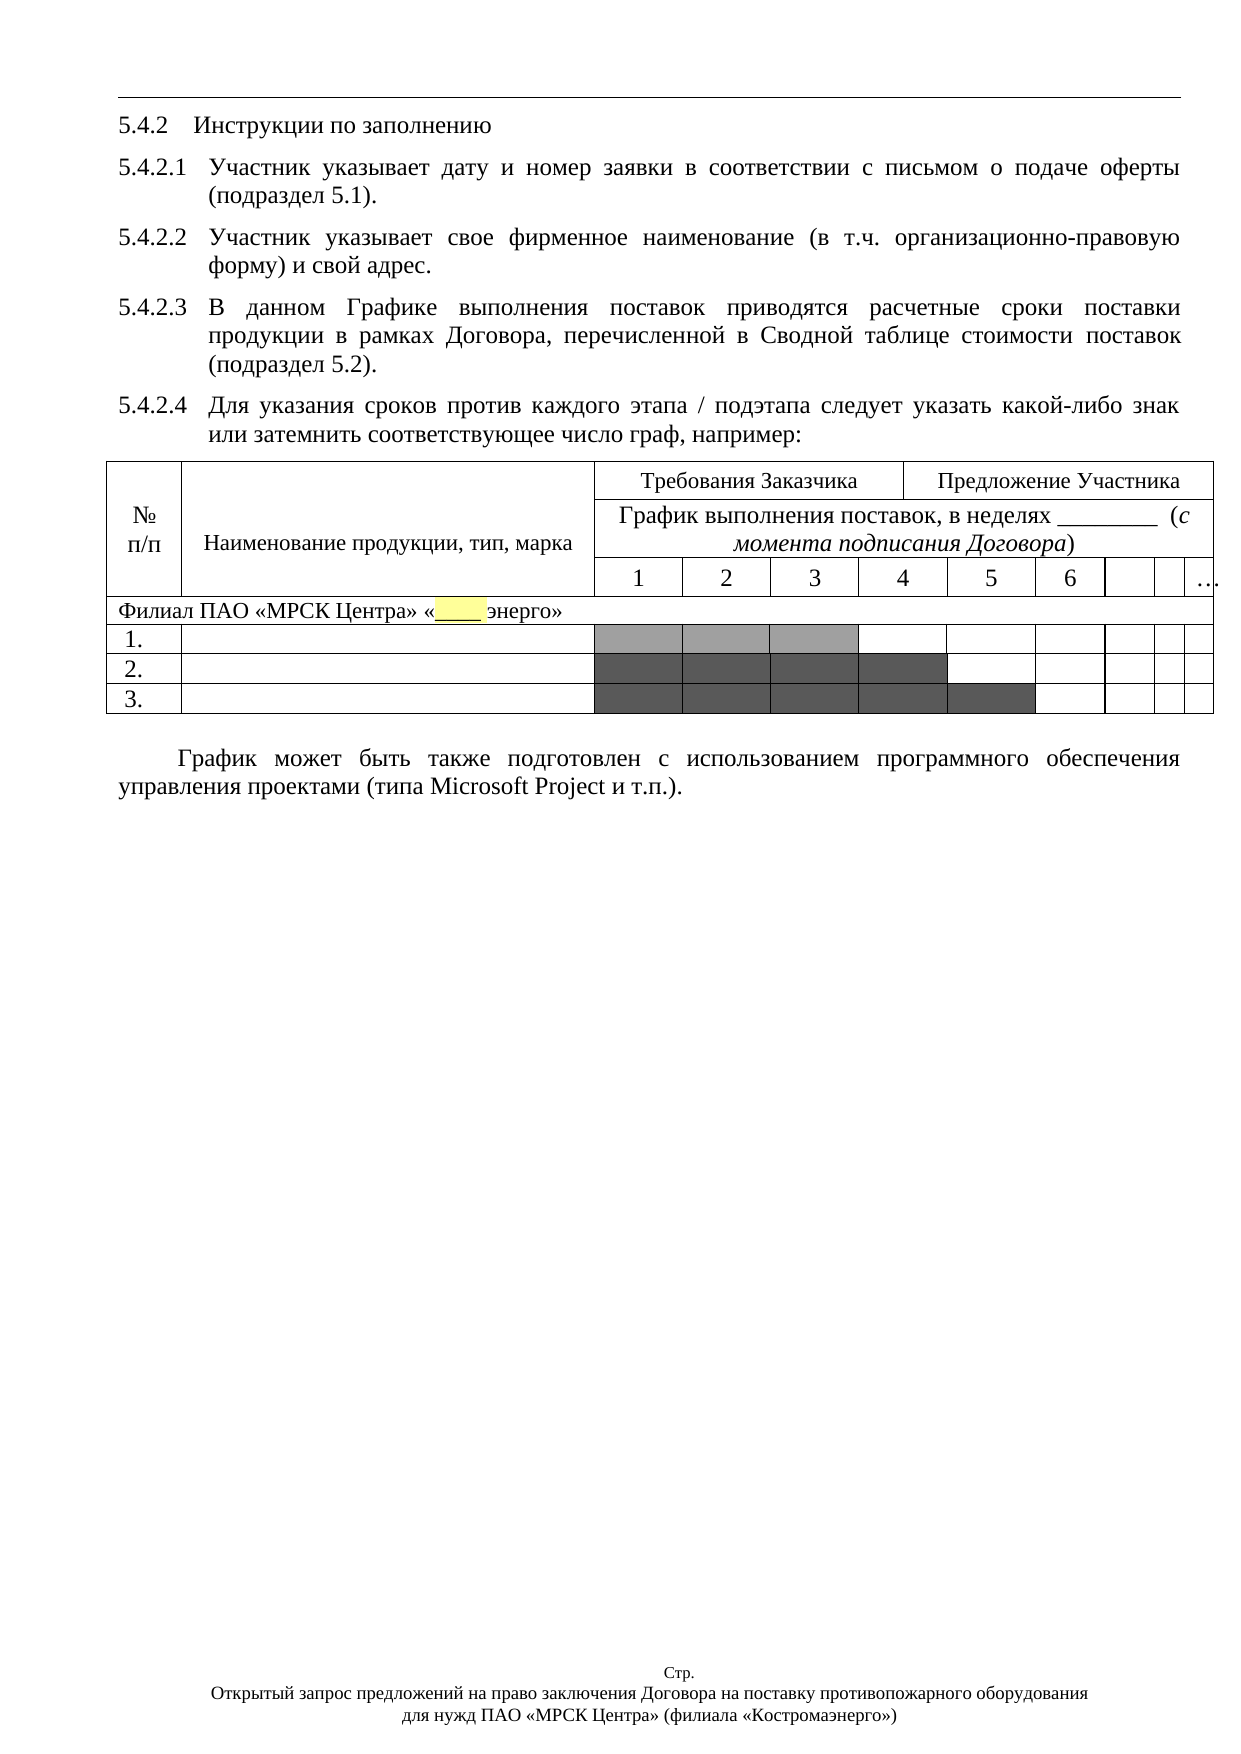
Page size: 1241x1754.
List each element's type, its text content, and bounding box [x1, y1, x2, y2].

table_cell [107, 625, 181, 653]
table_cell 6 [1036, 558, 1104, 596]
table_cell 1 [595, 558, 682, 596]
table_cell [859, 684, 947, 713]
table_cell [683, 625, 769, 653]
table_cell Филиал ПАО «МРСК Центра» «____ энерго» [107, 597, 435, 623]
table_cell [1155, 684, 1184, 713]
table_cell 5 [948, 558, 1035, 596]
table_cell [859, 625, 946, 653]
table_cell [771, 654, 858, 683]
table_cell [1036, 654, 1104, 683]
table_cell [1106, 625, 1154, 653]
list Для указания сроков против каждого этапа / подэтапа следует указать какой-либо знак или затемнить соответствующее число граф, например: [118, 391, 1181, 448]
table_cell [1106, 654, 1154, 683]
table_cell [683, 684, 770, 713]
list В данном Графике выполнения поставок приводятся расчетные сроки поставки продукции в рамках Договора, перечисленной в Сводной таблице стоимости поставок (подраздел 5.2). [118, 292, 1181, 378]
table_cell [1106, 684, 1154, 713]
table_cell [1185, 625, 1213, 653]
subtitle Инструкции по заполнению [118, 111, 1181, 139]
table_cell [1155, 654, 1184, 683]
table_cell 2 [683, 558, 770, 596]
table_cell [770, 625, 858, 653]
table_cell [595, 684, 682, 713]
list Участник указывает свое фирменное наименование (в т.ч. организационно-правовую форму) и свой адрес. [118, 222, 1181, 279]
table_cell [1185, 684, 1213, 713]
table_header № п/п [107, 462, 181, 596]
table_cell [859, 654, 947, 683]
table_header Предложение Участника [904, 462, 1213, 499]
table_cell … [1185, 558, 1213, 596]
table_cell [948, 684, 1035, 713]
table_header Требования Заказчика [595, 462, 903, 499]
table_cell [1036, 625, 1104, 653]
table_cell [1185, 654, 1213, 683]
table_cell [107, 684, 181, 713]
table_cell 4 [859, 558, 947, 596]
table_cell [182, 654, 594, 683]
table_header Наименование продукции, тип, марка [182, 462, 594, 596]
table_cell [107, 654, 181, 683]
table_cell Филиал ПАО «МРСК Центра» «____ энерго» [487, 597, 1213, 623]
table_cell [182, 625, 594, 653]
table_cell [595, 654, 682, 683]
text График может быть также подготовлен с использованием программного обеспечения управления проектами (типа Microsoft Project и т.п.). [118, 743, 1181, 800]
table_cell [1106, 558, 1154, 596]
list Участник указывает дату и номер заявки в соответствии с письмом о подаче оферты (подраздел 5.1). [118, 152, 1181, 209]
table_cell [948, 654, 1035, 683]
table_cell [182, 684, 594, 713]
table_cell [1155, 625, 1184, 653]
table_cell [771, 684, 858, 713]
table_cell [1036, 684, 1104, 713]
table_cell [683, 654, 770, 683]
table_cell 3 [771, 558, 858, 596]
table_cell [595, 625, 682, 653]
table_cell [1155, 558, 1184, 596]
table_cell [947, 625, 1035, 653]
table_cell График выполнения поставок, в неделях ________ (с момента подписания Договора) [595, 500, 1213, 557]
